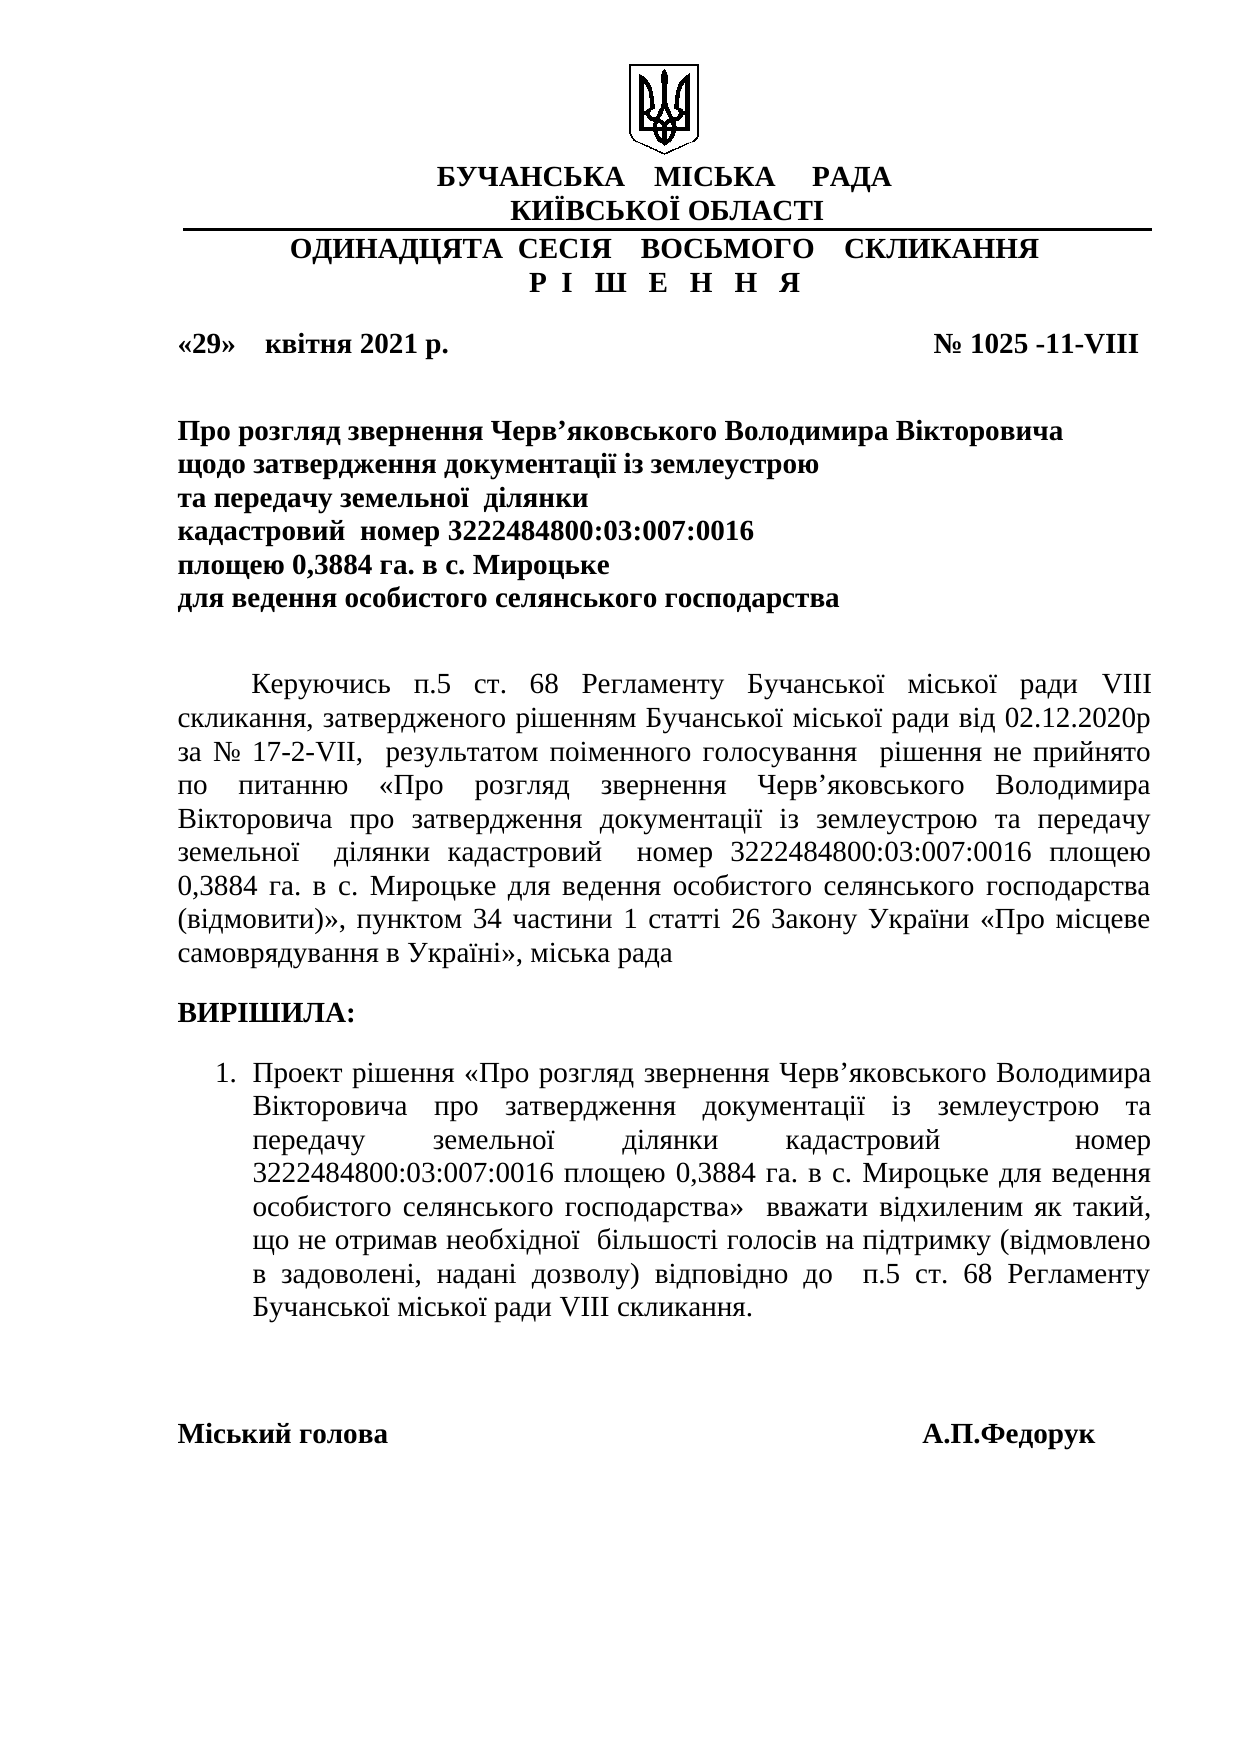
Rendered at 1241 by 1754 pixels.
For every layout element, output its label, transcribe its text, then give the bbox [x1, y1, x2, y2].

text для ведення особистого селянського господарства [177, 580, 1152, 614]
list Проект рішення «Про розгляд звернення Черв’яковського Володимира Вікторовича про затвердження документації із землеустрою та передачу земельної ділянки кадастровий номер 3222484800:03:007:0016 площею 0,3884 га. в с. Мироцьке для ведення особистого селянського господарства» вважати відхиленим як такий, що не отримав необхідної більшості голосів на підтримку (відмовлено в задоволені, надані дозволу) відповідно до п.5 ст. 68 Регламенту Бучанської міської ради VІІІ скликання. [215, 1055, 1152, 1323]
text Керуючись п.5 ст. 68 Регламенту Бучанської міської ради VІІІ скликання, затвердженого рішенням Бучанської міської ради від 02.12.2020р за № 17-2-VІІ, результатом поіменного голосування рішення не прийнято по питанню «Про розгляд звернення Черв’яковського Володимира Вікторовича про затвердження документації із землеустрою та передачу земельної ділянки кадастровий номер 3222484800:03:007:0016 площею 0,3884 га. в с. Мироцьке для ведення особистого селянського господарства (відмовити)», пунктом 34 частини 1 статті 26 Закону України «Про місцеве самоврядування в Україні», міська рада [177, 667, 1152, 968]
text Міський голова А.П.Федорук [177, 1417, 1152, 1450]
text ВИРІШИЛА: [177, 995, 1152, 1028]
text площею 0,3884 га. в с. Мироцьке [177, 547, 1152, 580]
text щодо затвердження документації із землеустрою [177, 446, 1152, 480]
text ОДИНАДЦЯТА СЕСІЯ ВОСЬМОГО СКЛИКАННЯ [177, 231, 1152, 265]
text Р І Ш Е Н Н Я [177, 265, 1152, 298]
text «29» квітня 2021 р. № 1025 -11-VIIІ [177, 326, 1152, 360]
text та передачу земельної ділянки [177, 480, 1152, 513]
text БУЧАНСЬКА МІСЬКА РАДА [177, 159, 1152, 193]
text Про розгляд звернення Черв’яковського Володимира Вікторовича [177, 413, 1152, 446]
text КИЇВСЬКОЇ ОБЛАСТІ [183, 193, 1152, 228]
text кадастровий номер 3222484800:03:007:0016 [177, 513, 1152, 547]
